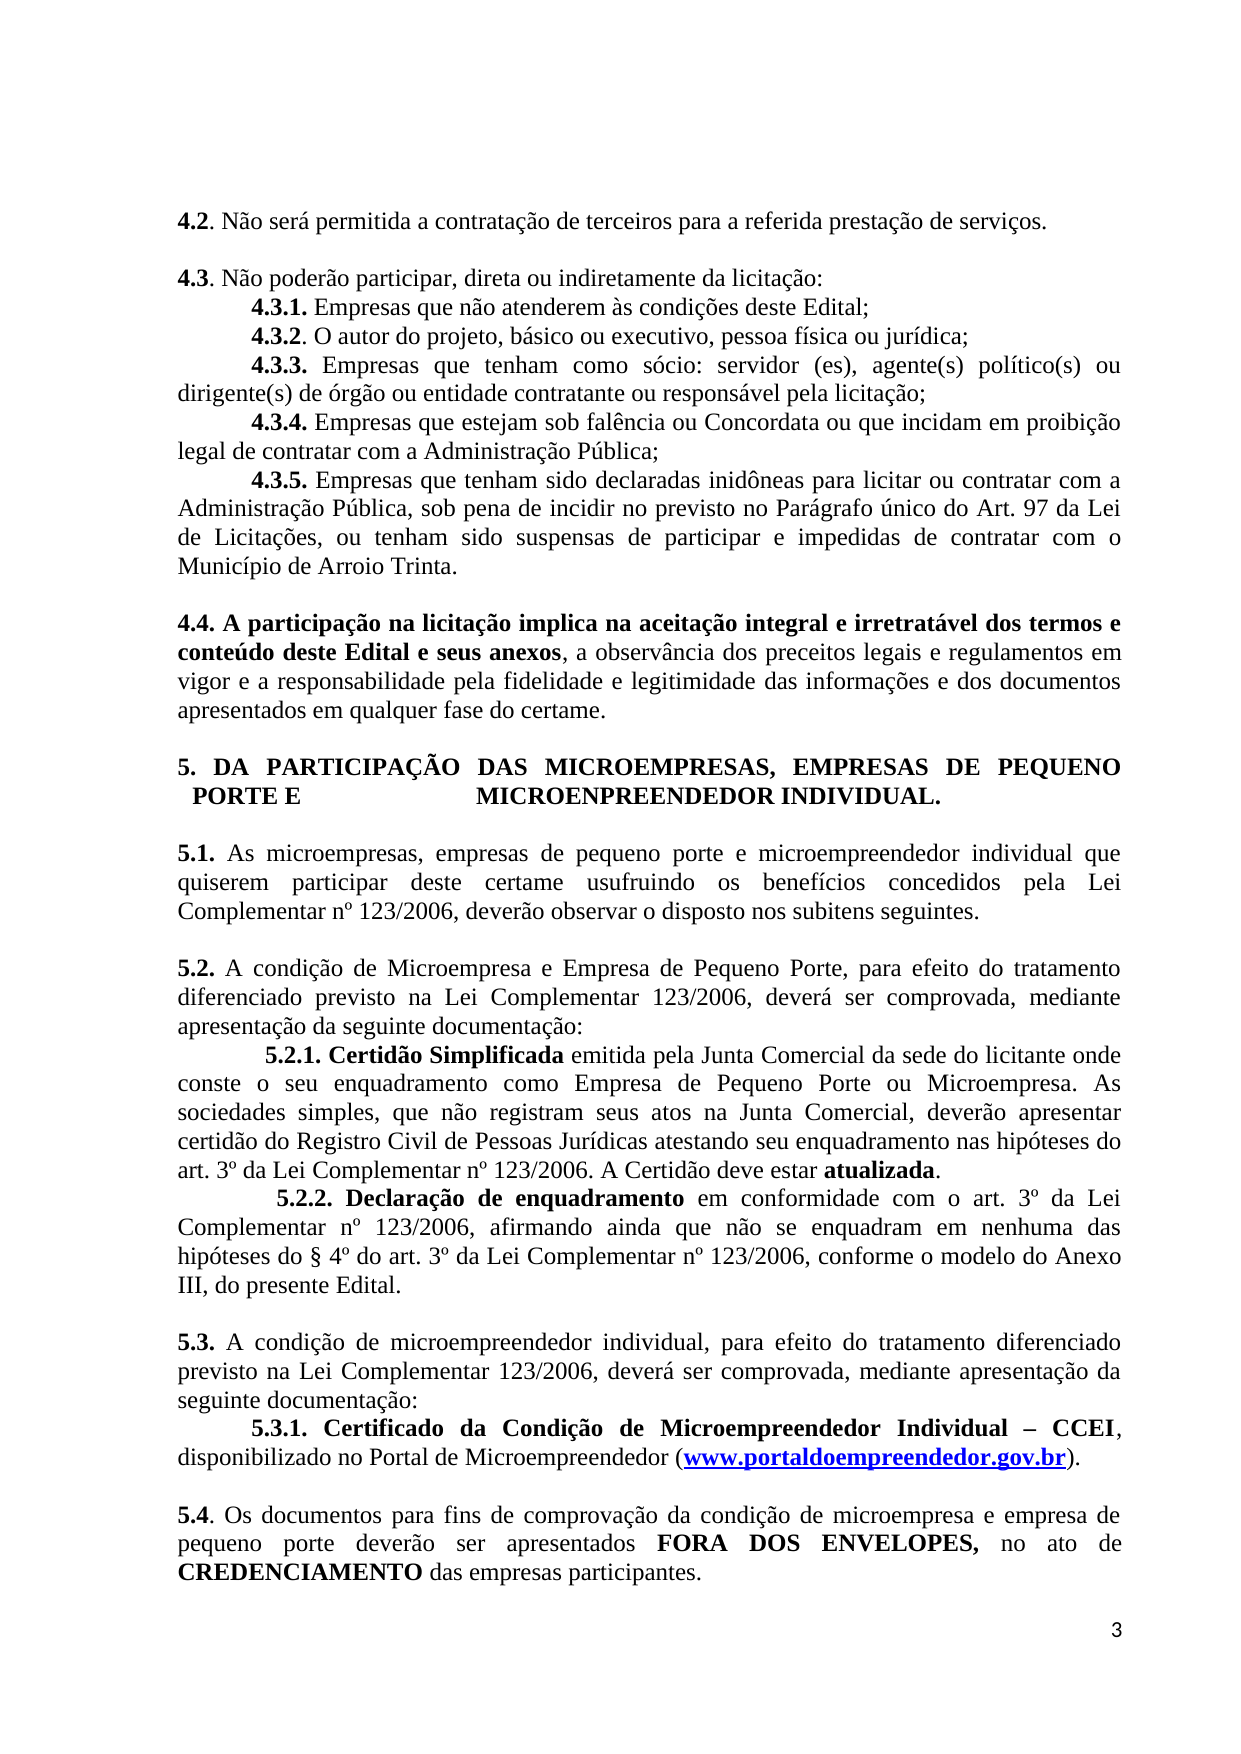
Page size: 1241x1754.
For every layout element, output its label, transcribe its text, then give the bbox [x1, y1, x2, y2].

text 4.3.4. Empresas que estejam sob falência ou Concordata ou que incidam em proibição legal de contratar com a Administração Pública; [177, 407, 1122, 465]
text 5.3. A condição de microempreendedor individual, para efeito do tratamento diferenciado previsto na Lei Complementar 123/2006, deverá ser comprovada, mediante apresentação da seguinte documentação: [177, 1327, 1122, 1413]
text 4.3.5. Empresas que tenham sido declaradas inidôneas para licitar ou contratar com a Administração Pública, sob pena de incidir no previsto no Parágrafo único do Art. 97 da Lei de Licitações, ou tenham sido suspensas de participar e impedidas de contratar com o Município de Arroio Trinta. [177, 465, 1122, 580]
text 4.2. Não será permitida a contratação de terceiros para a referida prestação de serviços. [177, 206, 1122, 235]
text 5.4. Os documentos para fins de comprovação da condição de microempresa e empresa de pequeno porte deverão ser apresentados FORA DOS ENVELOPES, no ato de CREDENCIAMENTO das empresas participantes. [177, 1500, 1122, 1586]
text 5. DA PARTICIPAÇÃO DAS MICROEMPRESAS, EMPRESAS DE PEQUENO PORTE E MICROENPREENDEDOR INDIVIDUAL. [177, 752, 1122, 810]
text 5.1. As microempresas, empresas de pequeno porte e microempreendedor individual que quiserem participar deste certame usufruindo os benefícios concedidos pela Lei Complementar nº 123/2006, deverão observar o disposto nos subitens seguintes. [177, 838, 1122, 925]
text 5.3.1. Certificado da Condição de Microempreendedor Individual – CCEI, disponibilizado no Portal de Microempreendedor (www.portaldoempreendedor.gov.br). [177, 1413, 1122, 1471]
text 4.3.1. Empresas que não atenderem às condições deste Edital; [177, 292, 1122, 321]
text 5.2. A condição de Microempresa e Empresa de Pequeno Porte, para efeito do tratamento diferenciado previsto na Lei Complementar 123/2006, deverá ser comprovada, mediante apresentação da seguinte documentação: [177, 953, 1122, 1040]
text 4.3. Não poderão participar, direta ou indiretamente da licitação: [177, 263, 1122, 292]
text 5.2.2. Declaração de enquadramento em conformidade com o art. 3º da Lei Complementar nº 123/2006, afirmando ainda que não se enquadram em nenhuma das hipóteses do § 4º do art. 3º da Lei Complementar nº 123/2006, conforme o modelo do Anexo III, do presente Edital. [177, 1183, 1122, 1298]
text 4.3.2. O autor do projeto, básico ou executivo, pessoa física ou jurídica; [177, 321, 1122, 350]
text 4.4. A participação na licitação implica na aceitação integral e irretratável dos termos e conteúdo deste Edital e seus anexos, a observância dos preceitos legais e regulamentos em vigor e a responsabilidade pela fidelidade e legitimidade das informações e dos documentos apresentados em qualquer fase do certame. [177, 608, 1122, 723]
text 4.3.3. Empresas que tenham como sócio: servidor (es), agente(s) político(s) ou dirigente(s) de órgão ou entidade contratante ou responsável pela licitação; [177, 350, 1122, 407]
text 5.2.1. Certidão Simplificada emitida pela Junta Comercial da sede do licitante onde conste o seu enquadramento como Empresa de Pequeno Porte ou Microempresa. As sociedades simples, que não registram seus atos na Junta Comercial, deverão apresentar certidão do Registro Civil de Pessoas Jurídicas atestando seu enquadramento nas hipóteses do art. 3º da Lei Complementar nº 123/2006. A Certidão deve estar atualizada. [177, 1040, 1122, 1183]
